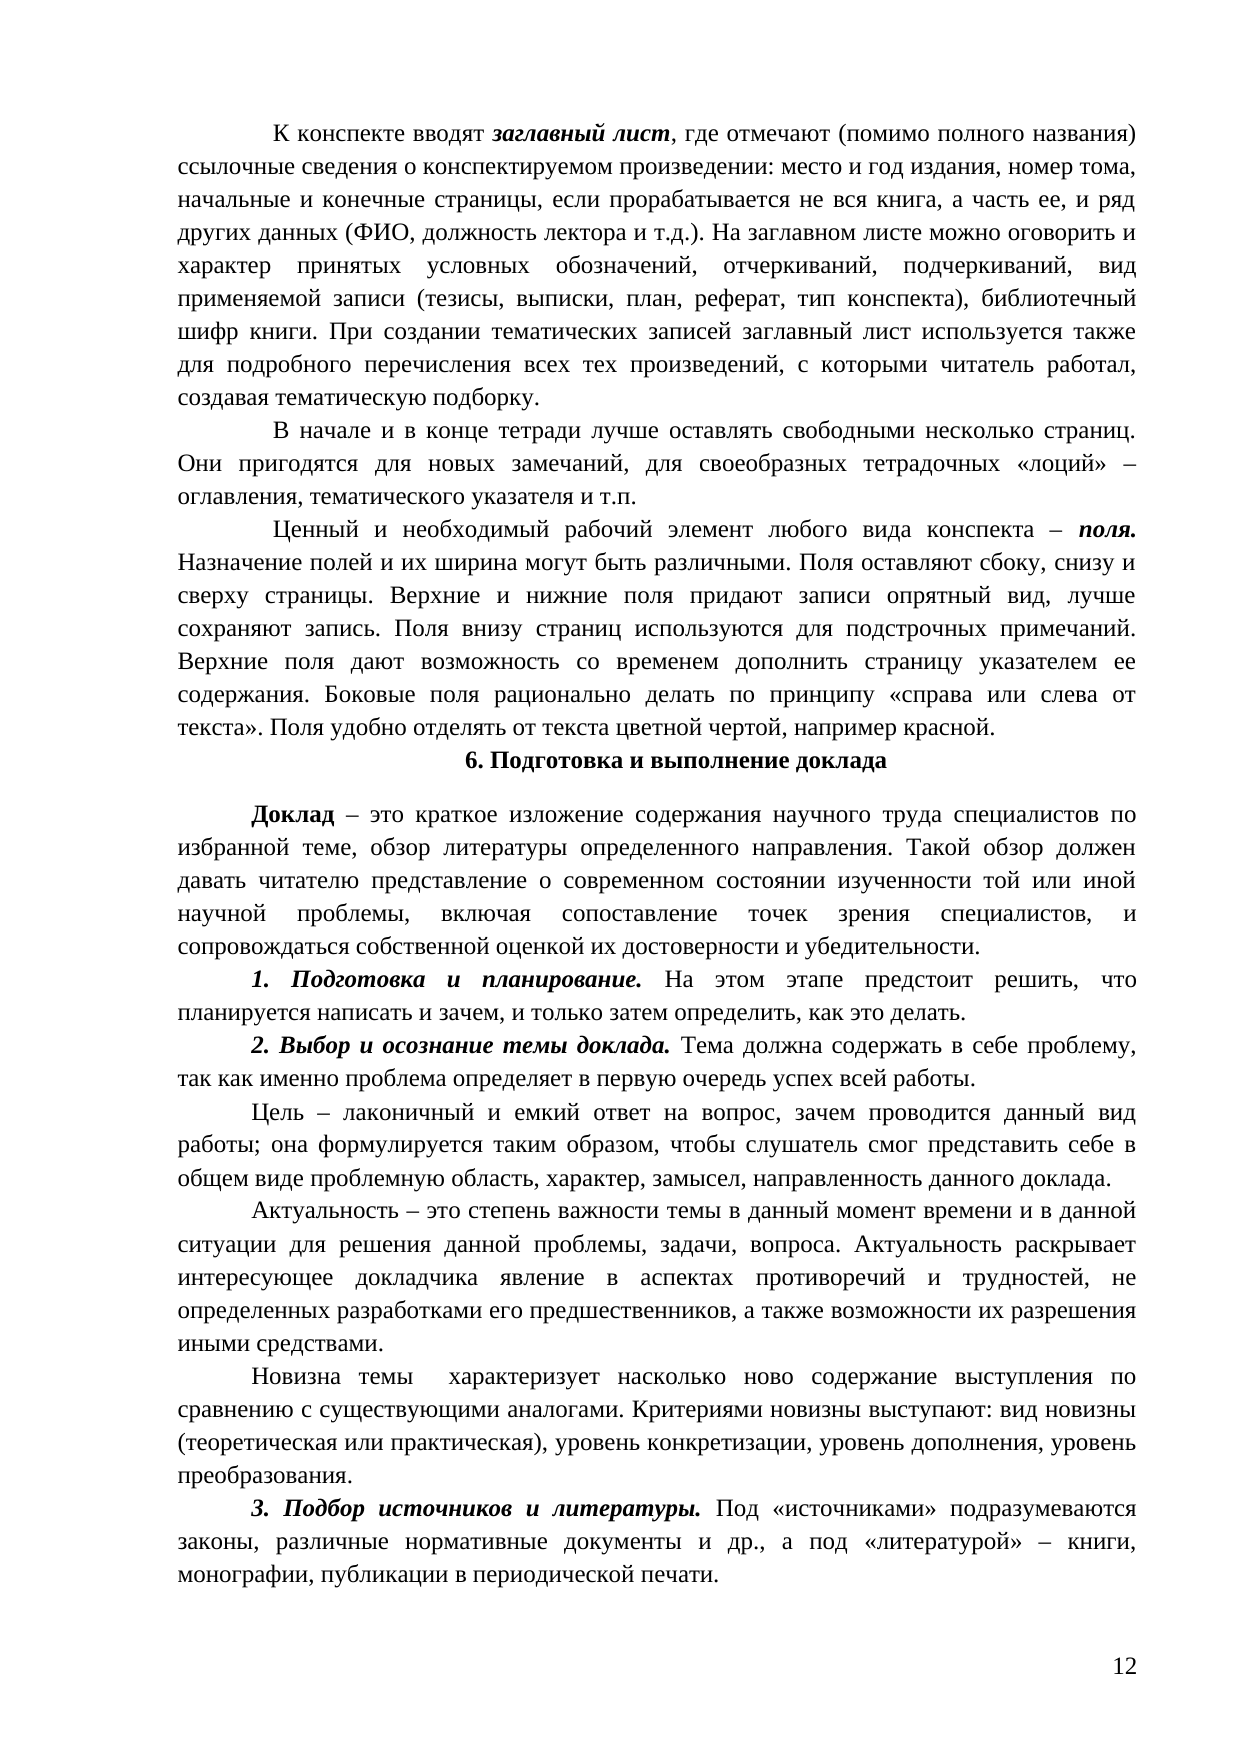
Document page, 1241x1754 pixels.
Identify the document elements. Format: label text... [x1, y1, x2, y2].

text 2. Выбор и осознание темы доклада. Тема должна содержать в себе проблему, так как именно проблема определяет в первую очередь успех всей работы. [177, 1031, 1137, 1092]
text Актуальность – это степень важности темы в данный момент времени и в данной ситуации для решения данной проблемы, задачи, вопроса. Актуальность раскрывает интересующее докладчика явление в аспектах противоречий и трудностей, не определенных разработками его предшественников, а также возможности их разрешения иными средствами. [177, 1196, 1137, 1356]
text Доклад – это краткое изложение содержания научного труда специалистов по избранной теме, обзор литературы определенного направления. Такой обзор должен давать читателю представление о современном состоянии изученности той или иной научной проблемы, включая сопоставление точек зрения специалистов, и сопровождаться собственной оценкой их достоверности и убедительности. [177, 799, 1137, 960]
text К конспекте вводят заглавный лист, где отмечают (помимо полного названия) ссылочные сведения о конспектируемом произведении: место и год издания, номер тома, начальные и конечные страницы, если прорабатывается не вся книга, а часть ее, и ряд других данных (ФИО, должность лектора и т.д.). На заглавном листе можно оговорить и характер принятых условных обозначений, отчеркиваний, подчеркиваний, вид применяемой записи (тезисы, выписки, план, реферат, тип конспекта), библиотечный шифр книги. При создании тематических записей заглавный лист используется также для подробного перечисления всех тех произведений, с которыми читатель работал, создавая тематическую подборку. [177, 118, 1137, 411]
text 6. Подготовка и выполнение доклада [215, 746, 1137, 774]
text В начале и в конце тетради лучше оставлять свободными несколько страниц. Они пригодятся для новых замечаний, для своеобразных тетрадочных «лоций» – оглавления, тематического указателя и т.п. [177, 415, 1137, 510]
text Цель – лаконичный и емкий ответ на вопрос, зачем проводится данный вид работы; она формулируется таким образом, чтобы слушатель смог представить себе в общем виде проблемную область, характер, замысел, направленность данного доклада. [177, 1097, 1137, 1191]
text Ценный и необходимый рабочий элемент любого вида конспекта – поля. Назначение полей и их ширина могут быть различными. Поля оставляют сбоку, снизу и сверху страницы. Верхние и нижние поля придают записи опрятный вид, лучше сохраняют запись. Поля внизу страниц используются для подстрочных примечаний. Верхние поля дают возможность со временем дополнить страницу указателем ее содержания. Боковые поля рационально делать по принципу «справа или слева от текста». Поля удобно отделять от текста цветной чертой, например красной. [177, 514, 1137, 741]
text 1. Подготовка и планирование. На этом этапе предстоит решить, что планируется написать и зачем, и только затем определить, как это делать. [177, 964, 1137, 1026]
text Новизна темы характеризует насколько ново содержание выступления по сравнению с существующими аналогами. Критериями новизны выступают: вид новизны (теоретическая или практическая), уровень конкретизации, уровень дополнения, уровень преобразования. [177, 1361, 1137, 1488]
text 3. Подбор источников и литературы. Под «источниками» подразумеваются законы, различные нормативные документы и др., а под «литературой» – книги, монографии, публикации в периодической печати. [177, 1493, 1137, 1588]
